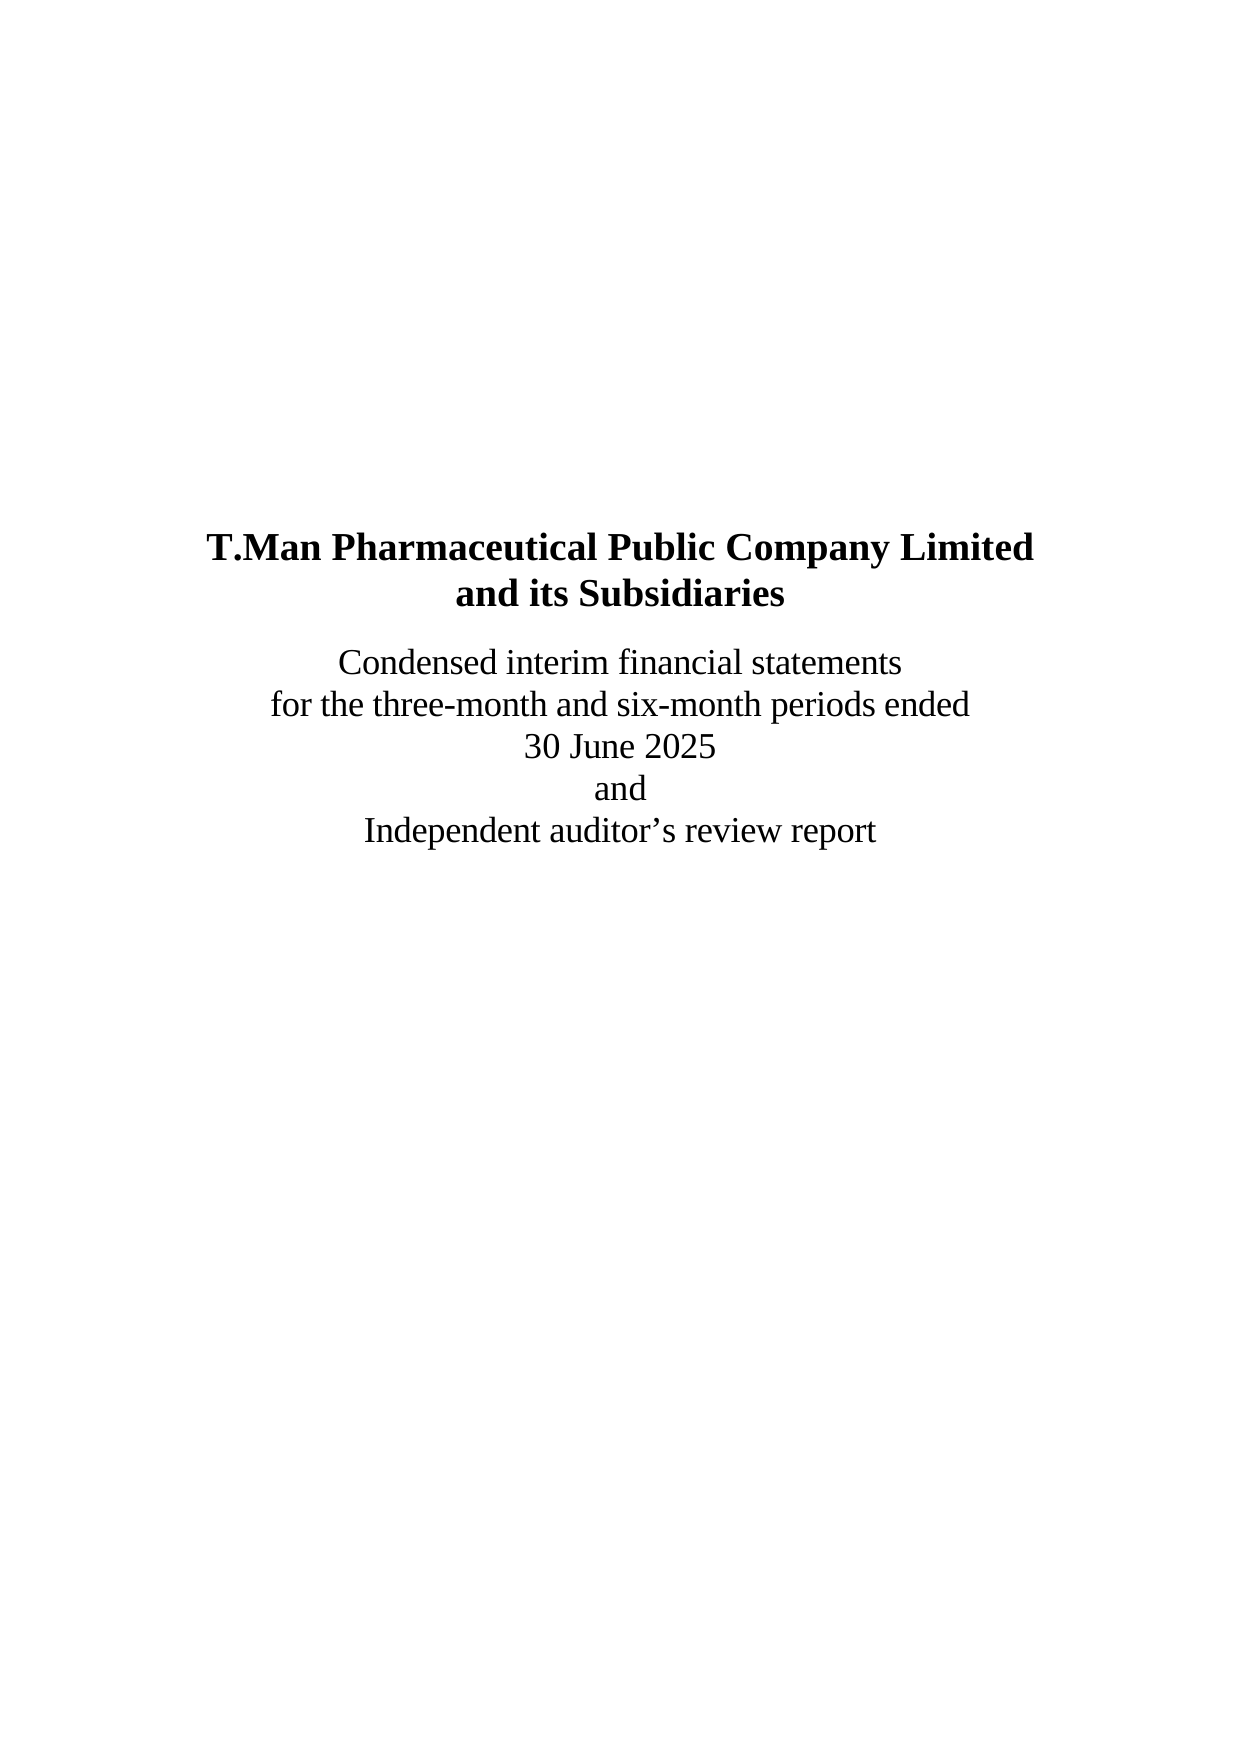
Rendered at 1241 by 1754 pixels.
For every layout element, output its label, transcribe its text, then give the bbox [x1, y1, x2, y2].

text and its Subsidiaries [120, 569, 1120, 615]
text for the three-month and six-month periods ended [120, 682, 1120, 724]
text 30 June 2025 [120, 724, 1120, 766]
text Condensed interim financial statements [120, 640, 1120, 682]
text T.Man Pharmaceutical Public Company Limited [120, 524, 1120, 569]
text Independent auditor’s review report [120, 808, 1120, 850]
text and [120, 766, 1120, 808]
